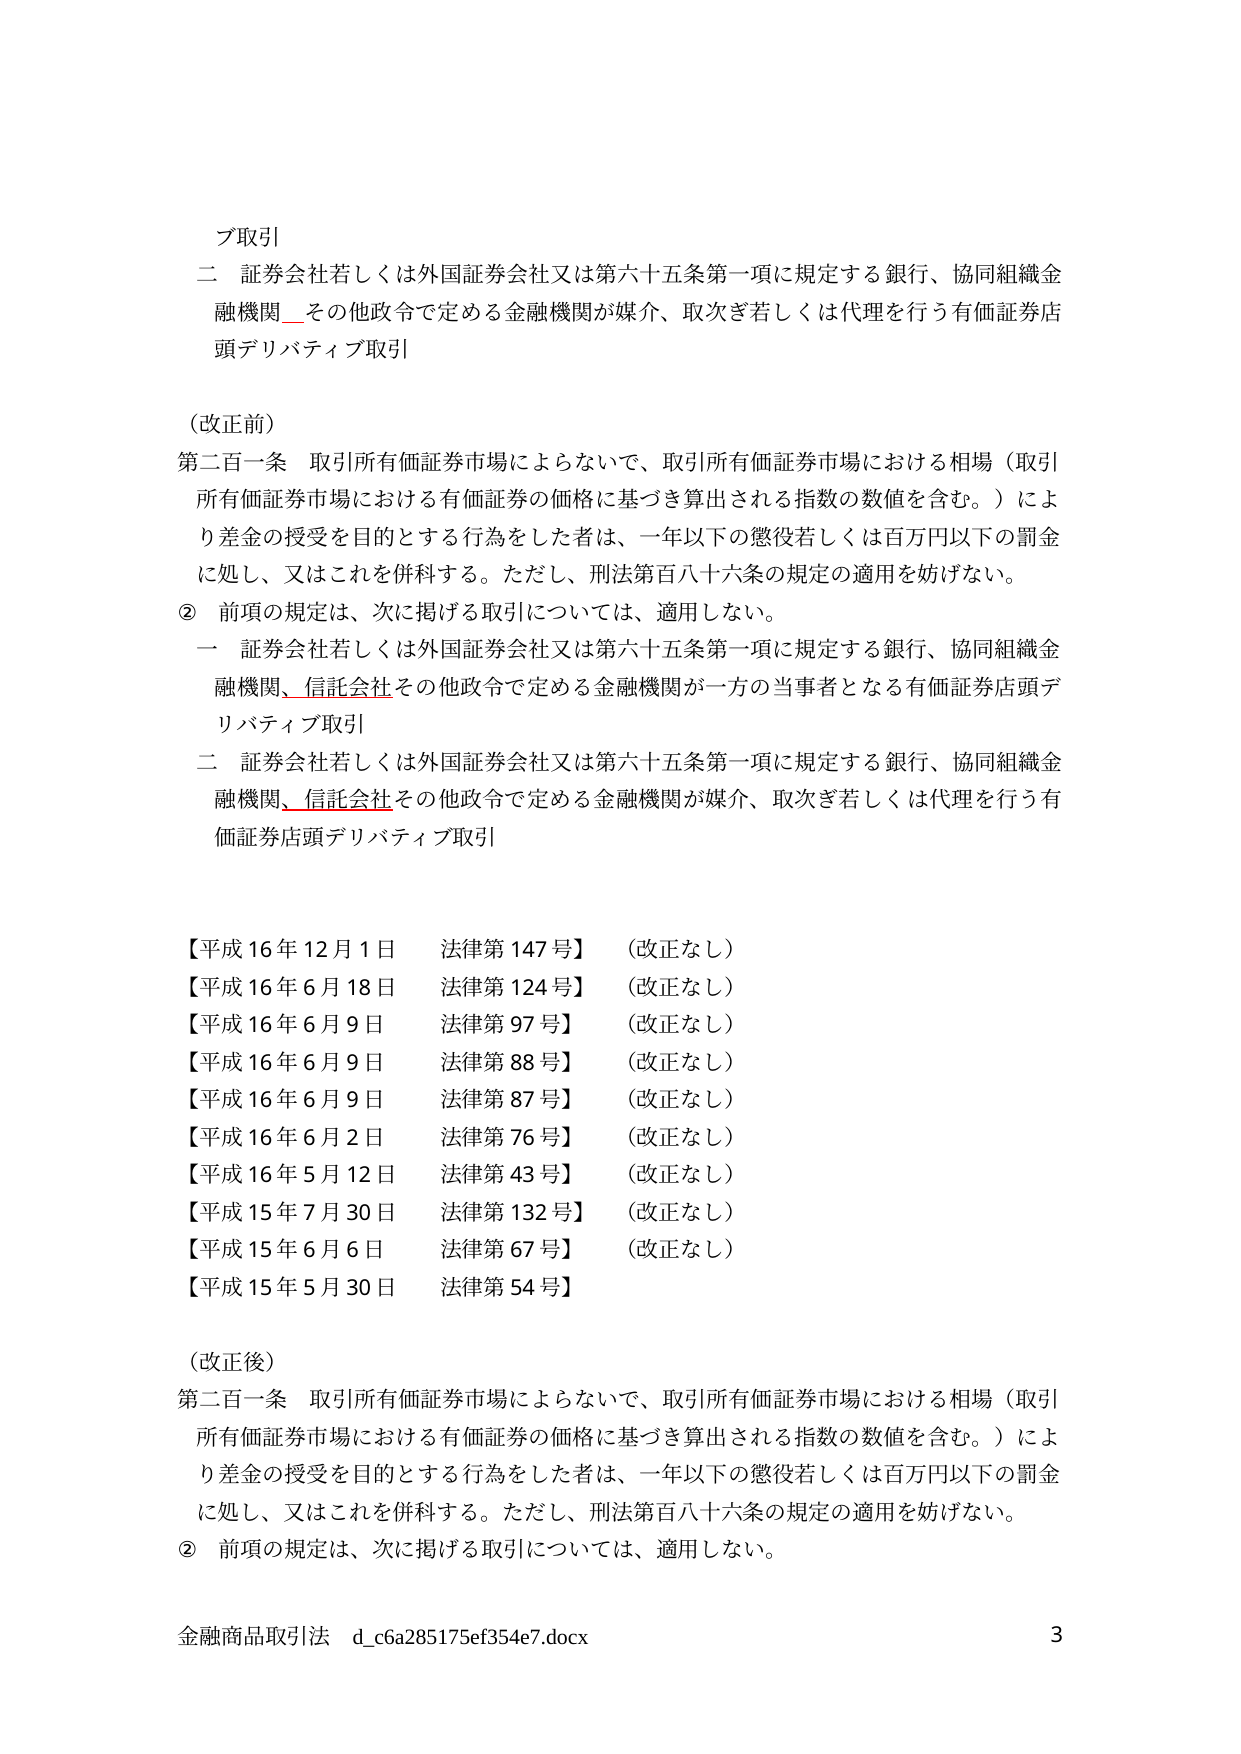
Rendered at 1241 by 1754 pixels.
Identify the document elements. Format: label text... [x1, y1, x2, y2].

text 二 証券会社若しくは外国証券会社又は第六十五条第一項に規定する銀行、協同組織金融機関 その他政令で定める金融機関が媒介、取次ぎ若しくは代理を行う有価証券店頭デリバティブ取引 [196, 254, 1063, 367]
text 【平成16年6月9日 法律第97号】 （改正なし） [177, 1004, 1063, 1042]
text 【平成16年6月9日 法律第87号】 （改正なし） [177, 1079, 1063, 1117]
text 【平成16年5月12日 法律第43号】 （改正なし） [177, 1154, 1063, 1192]
text （改正前） [177, 404, 1063, 442]
text 【平成16年6月9日 法律第88号】 （改正なし） [177, 1042, 1063, 1079]
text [196, 217, 1063, 254]
text 【平成15年6月6日 法律第67号】 （改正なし） [177, 1229, 1063, 1267]
text 【平成16年6月18日 法律第124号】 （改正なし） [177, 967, 1063, 1004]
text 一 証券会社若しくは外国証券会社又は第六十五条第一項に規定する銀行、協同組織金融機関、信託会社その他政令で定める金融機関が一方の当事者となる有価証券店頭デリバティブ取引 [196, 629, 1063, 742]
text 【平成16年6月2日 法律第76号】 （改正なし） [177, 1117, 1063, 1154]
text 二 証券会社若しくは外国証券会社又は第六十五条第一項に規定する銀行、協同組織金融機関、信託会社その他政令で定める金融機関が媒介、取次ぎ若しくは代理を行う有価証券店頭デリバティブ取引 [196, 742, 1063, 854]
text （改正後） [177, 1342, 1063, 1379]
text 【平成16年12月1日 法律第147号】 （改正なし） [177, 929, 1063, 967]
text 【平成15年7月30日 法律第132号】 （改正なし） [177, 1192, 1063, 1229]
text ② 前項の規定は、次に掲げる取引については、適用しない。 [177, 592, 1063, 629]
text 【平成15年5月30日 法律第54号】 [177, 1267, 1063, 1304]
text ② 前項の規定は、次に掲げる取引については、適用しない。 [177, 1529, 1063, 1567]
